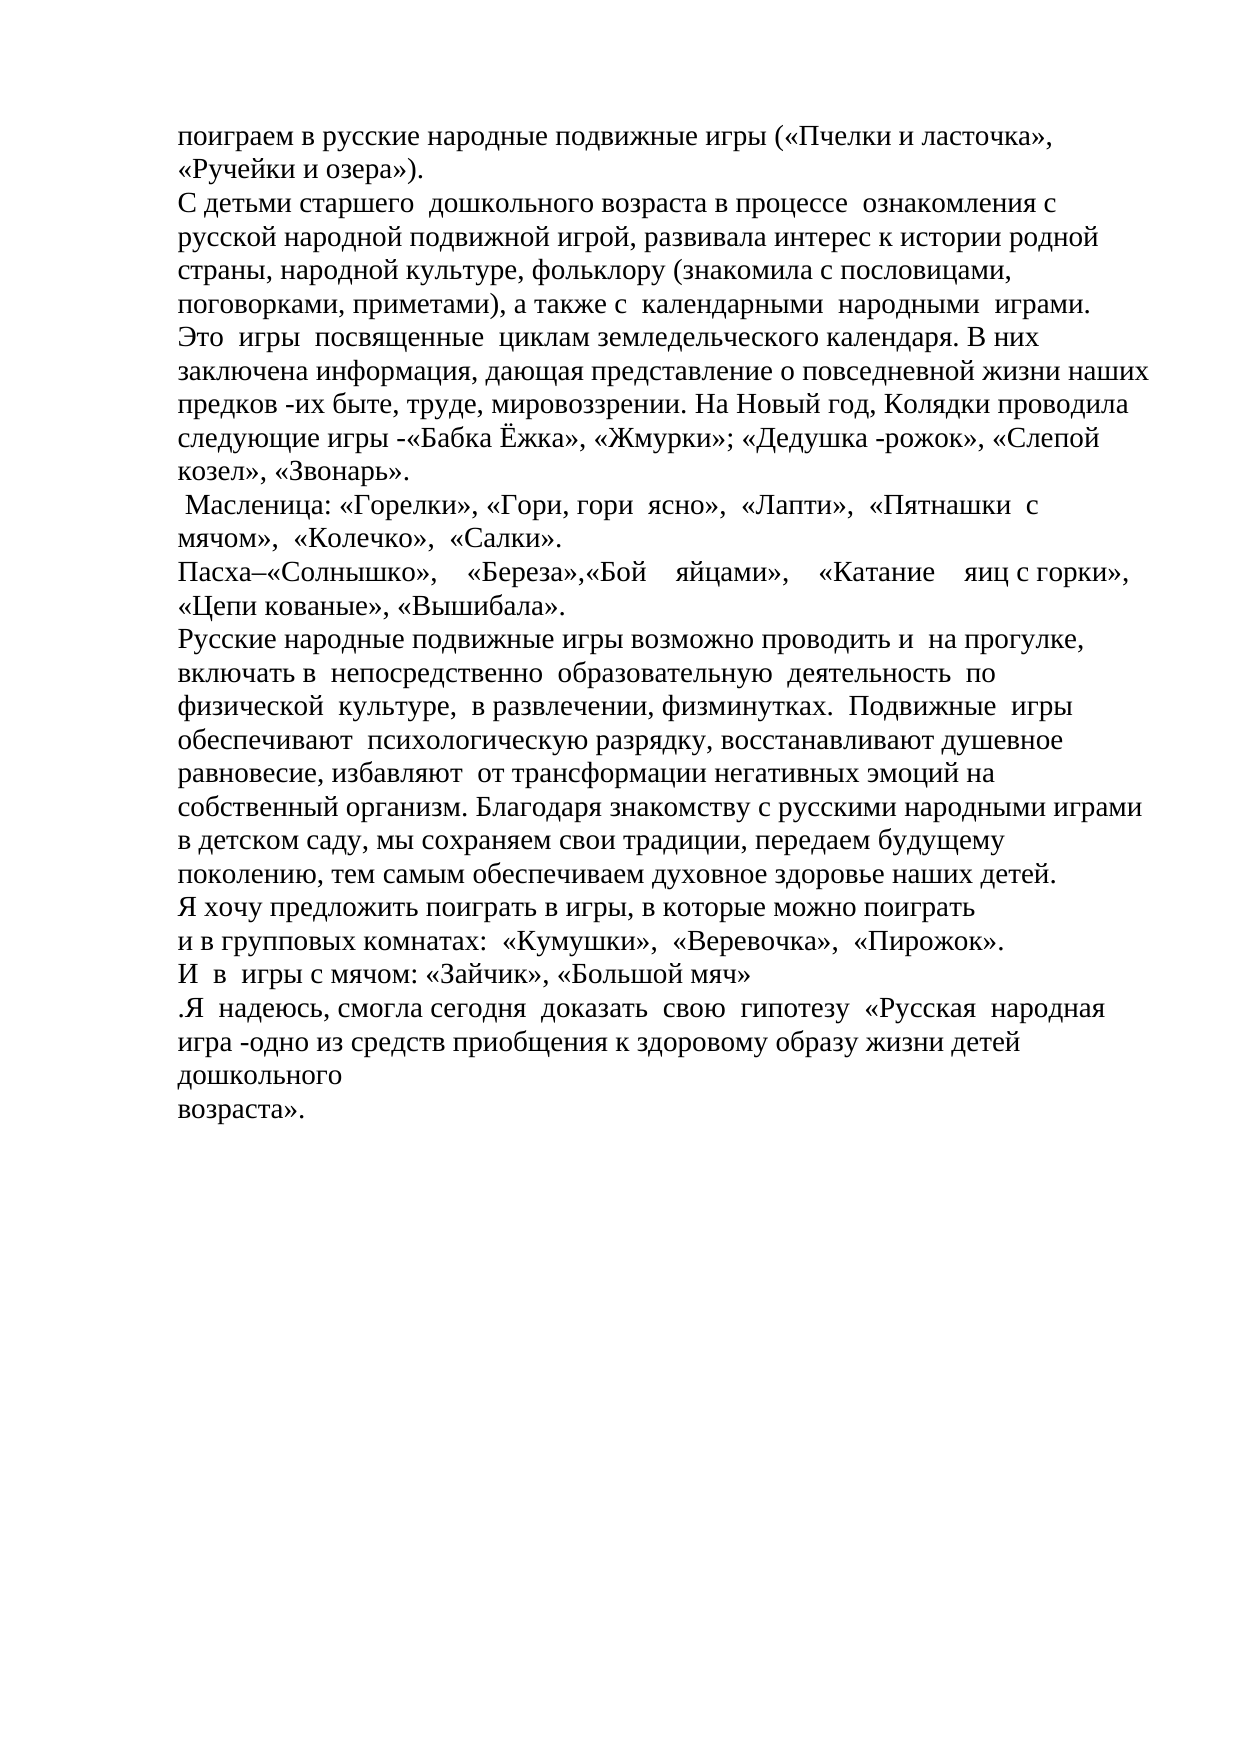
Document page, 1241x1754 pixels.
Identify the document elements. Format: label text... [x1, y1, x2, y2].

text Русские народные подвижные игры возможно проводить и на прогулке, включать в непосредственно образовательную деятельность по физической культуре, в развлечении, физминутках. Подвижные игры обеспечивают психологическую разрядку, восстанавливают душевное равновесие, избавляют от трансформации негативных эмоций на собственный организм. Благодаря знакомству с русскими народными играми в детском саду, мы сохраняем свои традиции, передаем будущему поколению, тем самым обеспечиваем духовное здоровье наших детей. [177, 621, 1152, 889]
text С детьми старшего дошкольного возраста в процессе ознакомления с русской народной подвижной игрой, развивала интерес к истории родной страны, народной культуре, фольклору (знакомила с пословицами, поговорками, приметами), а также с календарными народными играми. Это игры посвященные циклам земледельческого календаря. В них заключена информация, дающая представление о повседневной жизни наших предков -их быте, труде, мировоззрении. На Новый год, Колядки проводила следующие игры -«Бабка Ёжка», «Жмурки»; «Дедушка -рожок», «Слепой козел», «Звонарь». [177, 185, 1152, 487]
text Масленица: «Горелки», «Гори, гори ясно», «Лапти», «Пятнашки с мячом», «Колечко», «Салки». [177, 487, 1152, 554]
text Я хочу предложить поиграть в игры, в которые можно поиграть [177, 889, 1152, 923]
text И в игры с мячом: «Зайчик», «Большой мяч» [177, 957, 1152, 990]
text возраста». [177, 1091, 1152, 1124]
text .Я надеюсь, смогла сегодня доказать свою гипотезу «Русская народная игра -одно из средств приобщения к здоровому образу жизни детей дошкольного [177, 990, 1152, 1091]
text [177, 118, 1152, 185]
text Пасха–«Солнышко», «Береза»,«Бой яйцами», «Катание яиц с горки», «Цепи кованые», «Вышибала». [177, 554, 1152, 621]
text и в групповых комнатах: «Кумушки», «Веревочка», «Пирожок». [177, 923, 1152, 957]
